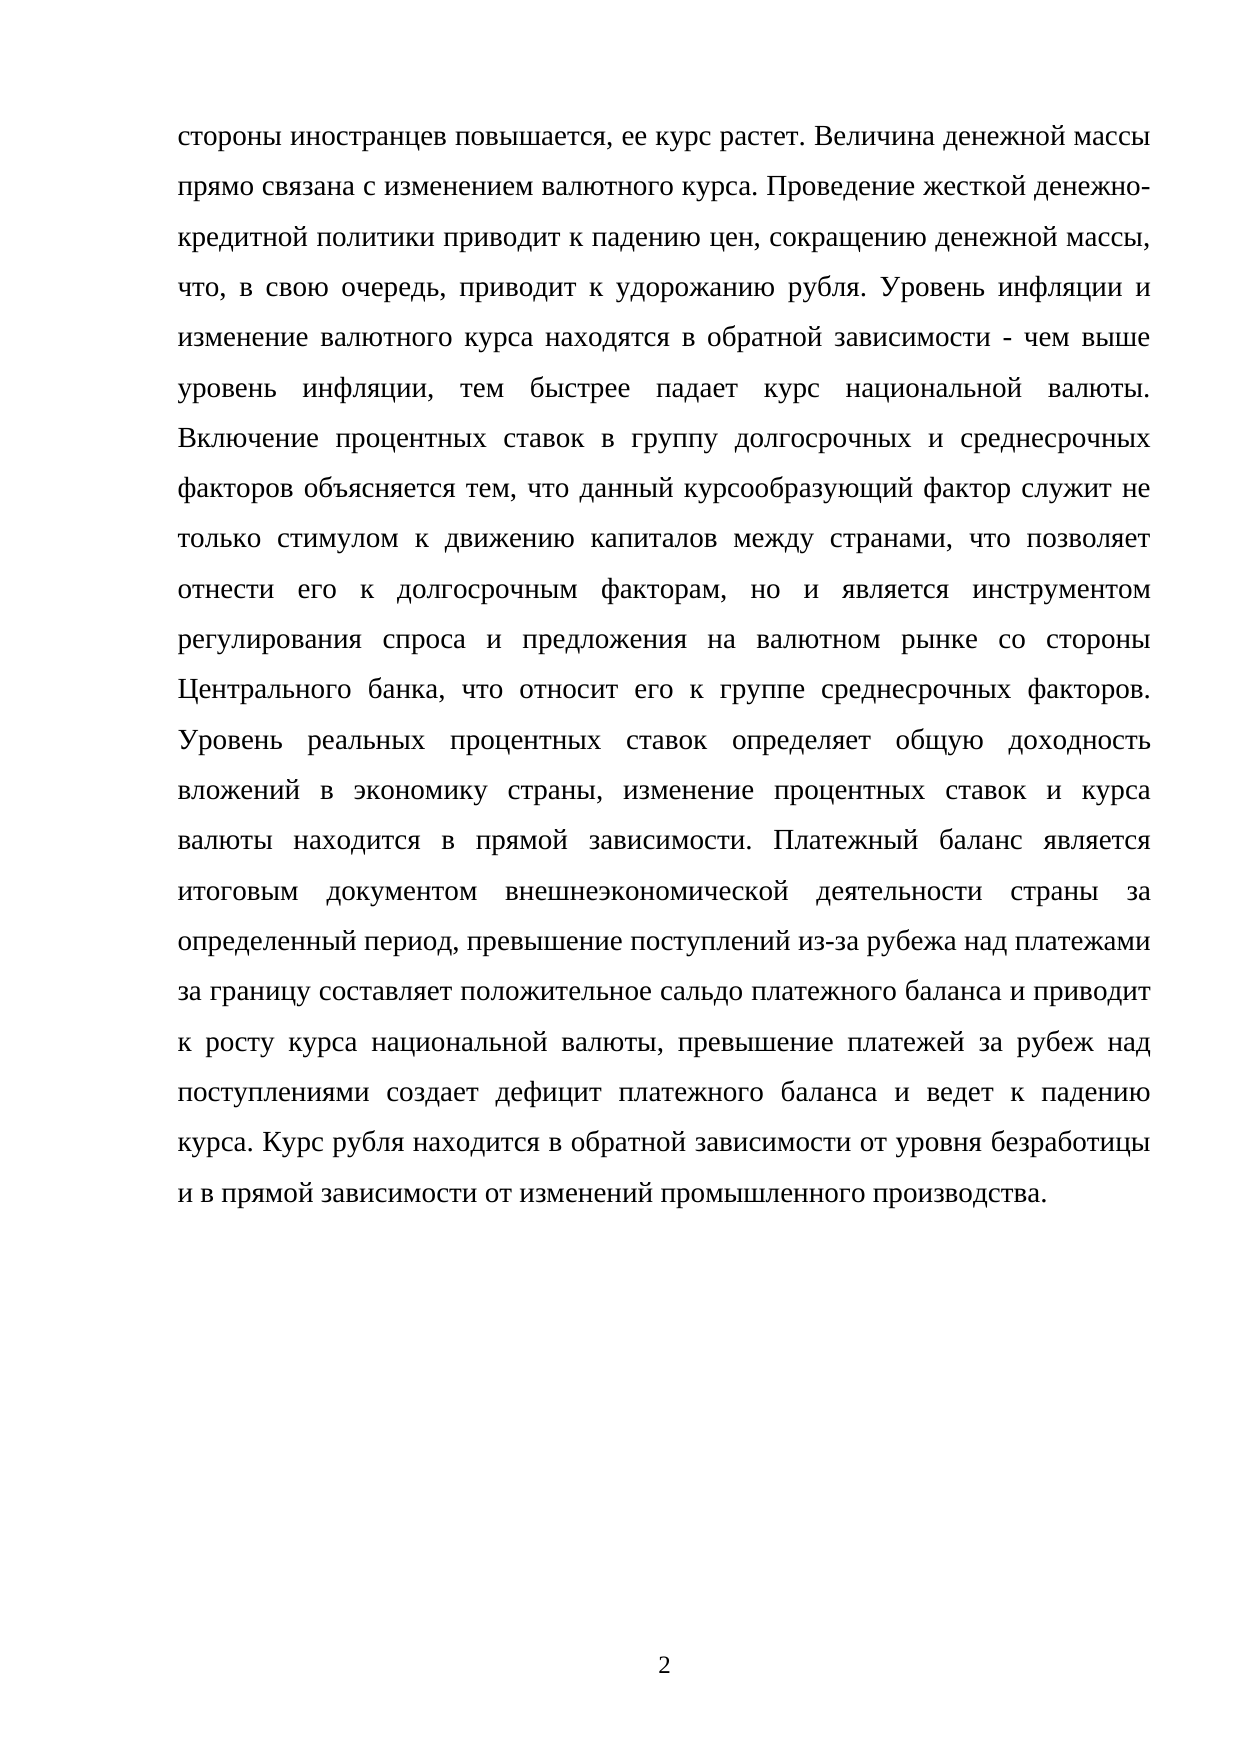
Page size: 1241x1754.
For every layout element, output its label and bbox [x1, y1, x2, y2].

text [177, 118, 1152, 1208]
